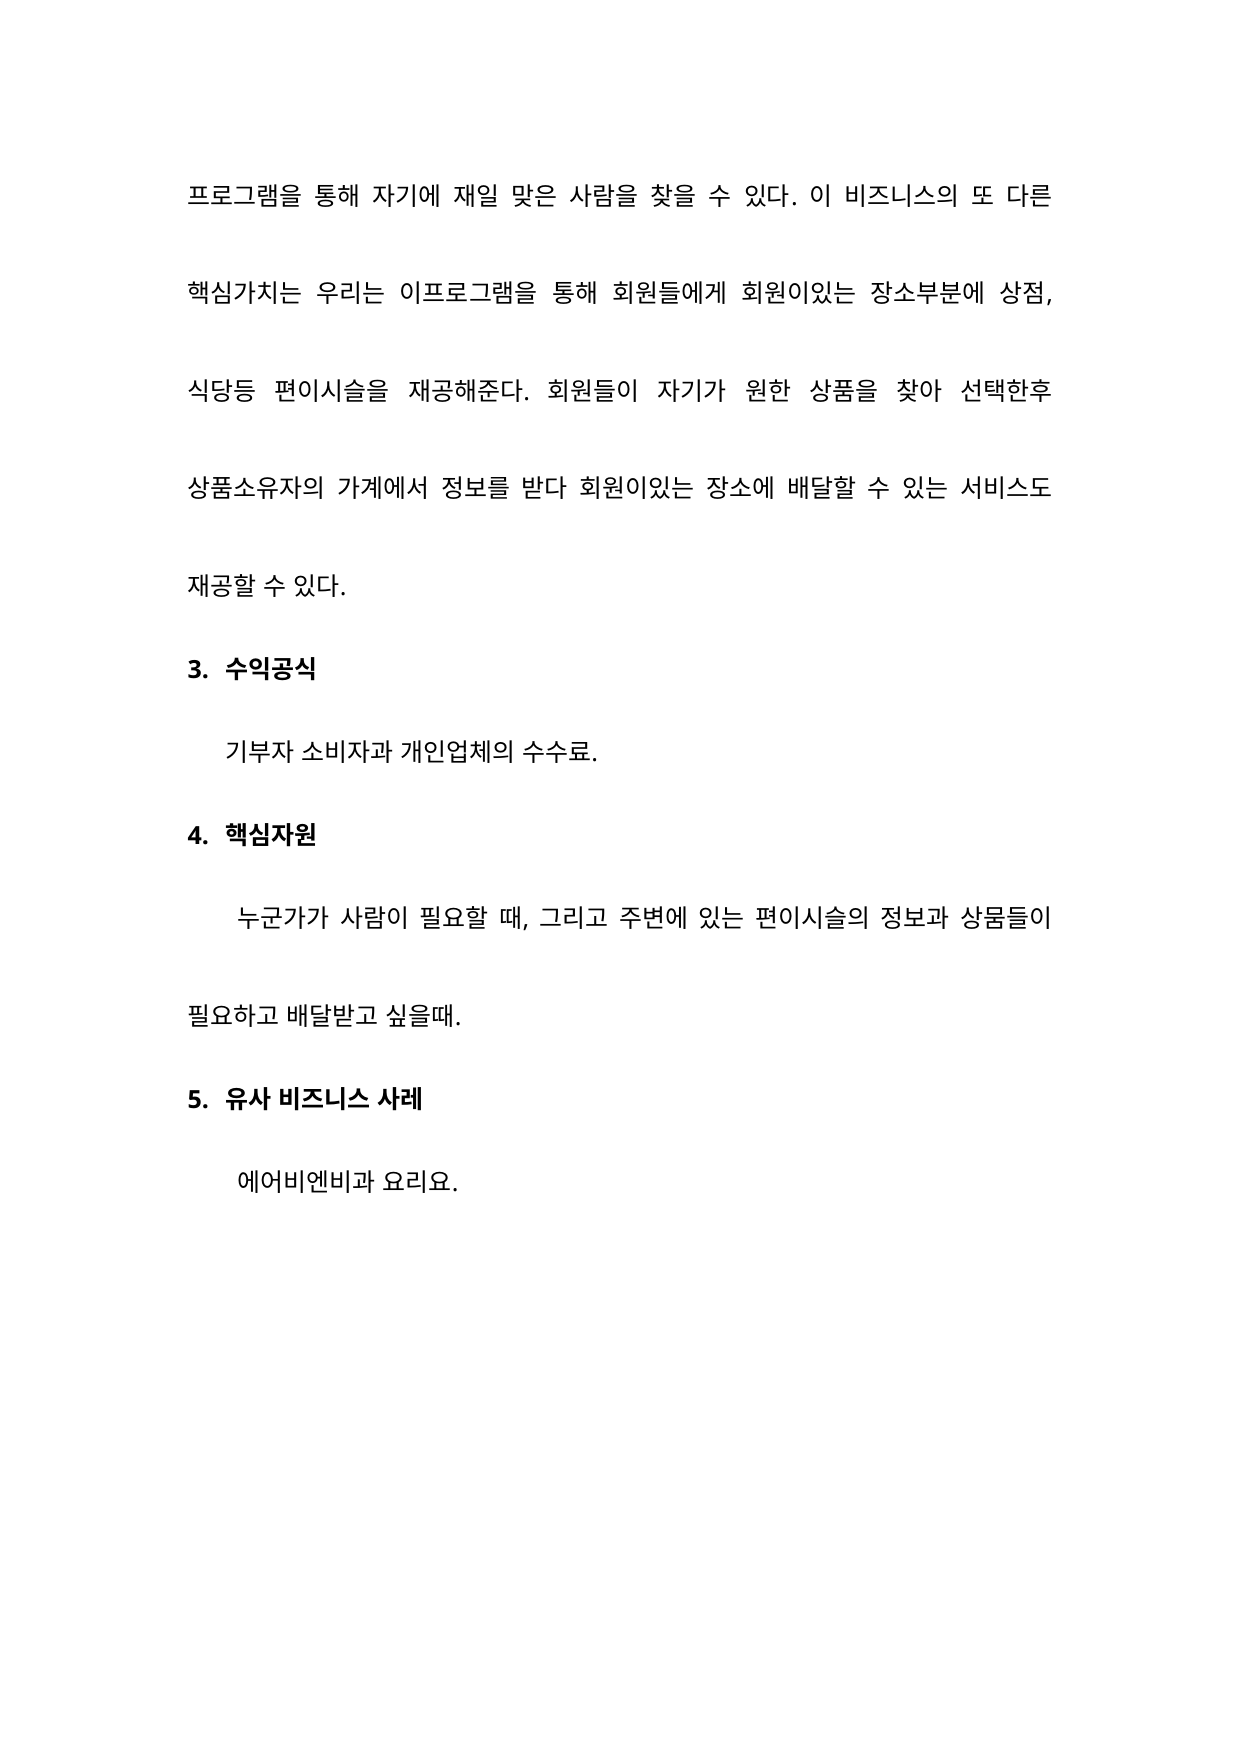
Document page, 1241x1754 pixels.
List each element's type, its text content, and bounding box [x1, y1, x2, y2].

list 수익공식 [187, 635, 1053, 700]
list 유사 비즈니스 사레 [187, 1065, 1053, 1130]
list 핵심자원 [187, 801, 1053, 866]
text 누군가가 사람이 필요할 때, 그리고 주변에 있는 편이시슬의 정보과 상뭄들이 필요하고 배달받고 싶을때. [187, 884, 1053, 1047]
text 에어비엔비과 요리요. [187, 1148, 1053, 1213]
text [187, 162, 1053, 617]
text 기부자 소비자과 개인업체의 수수료. [225, 718, 1053, 783]
